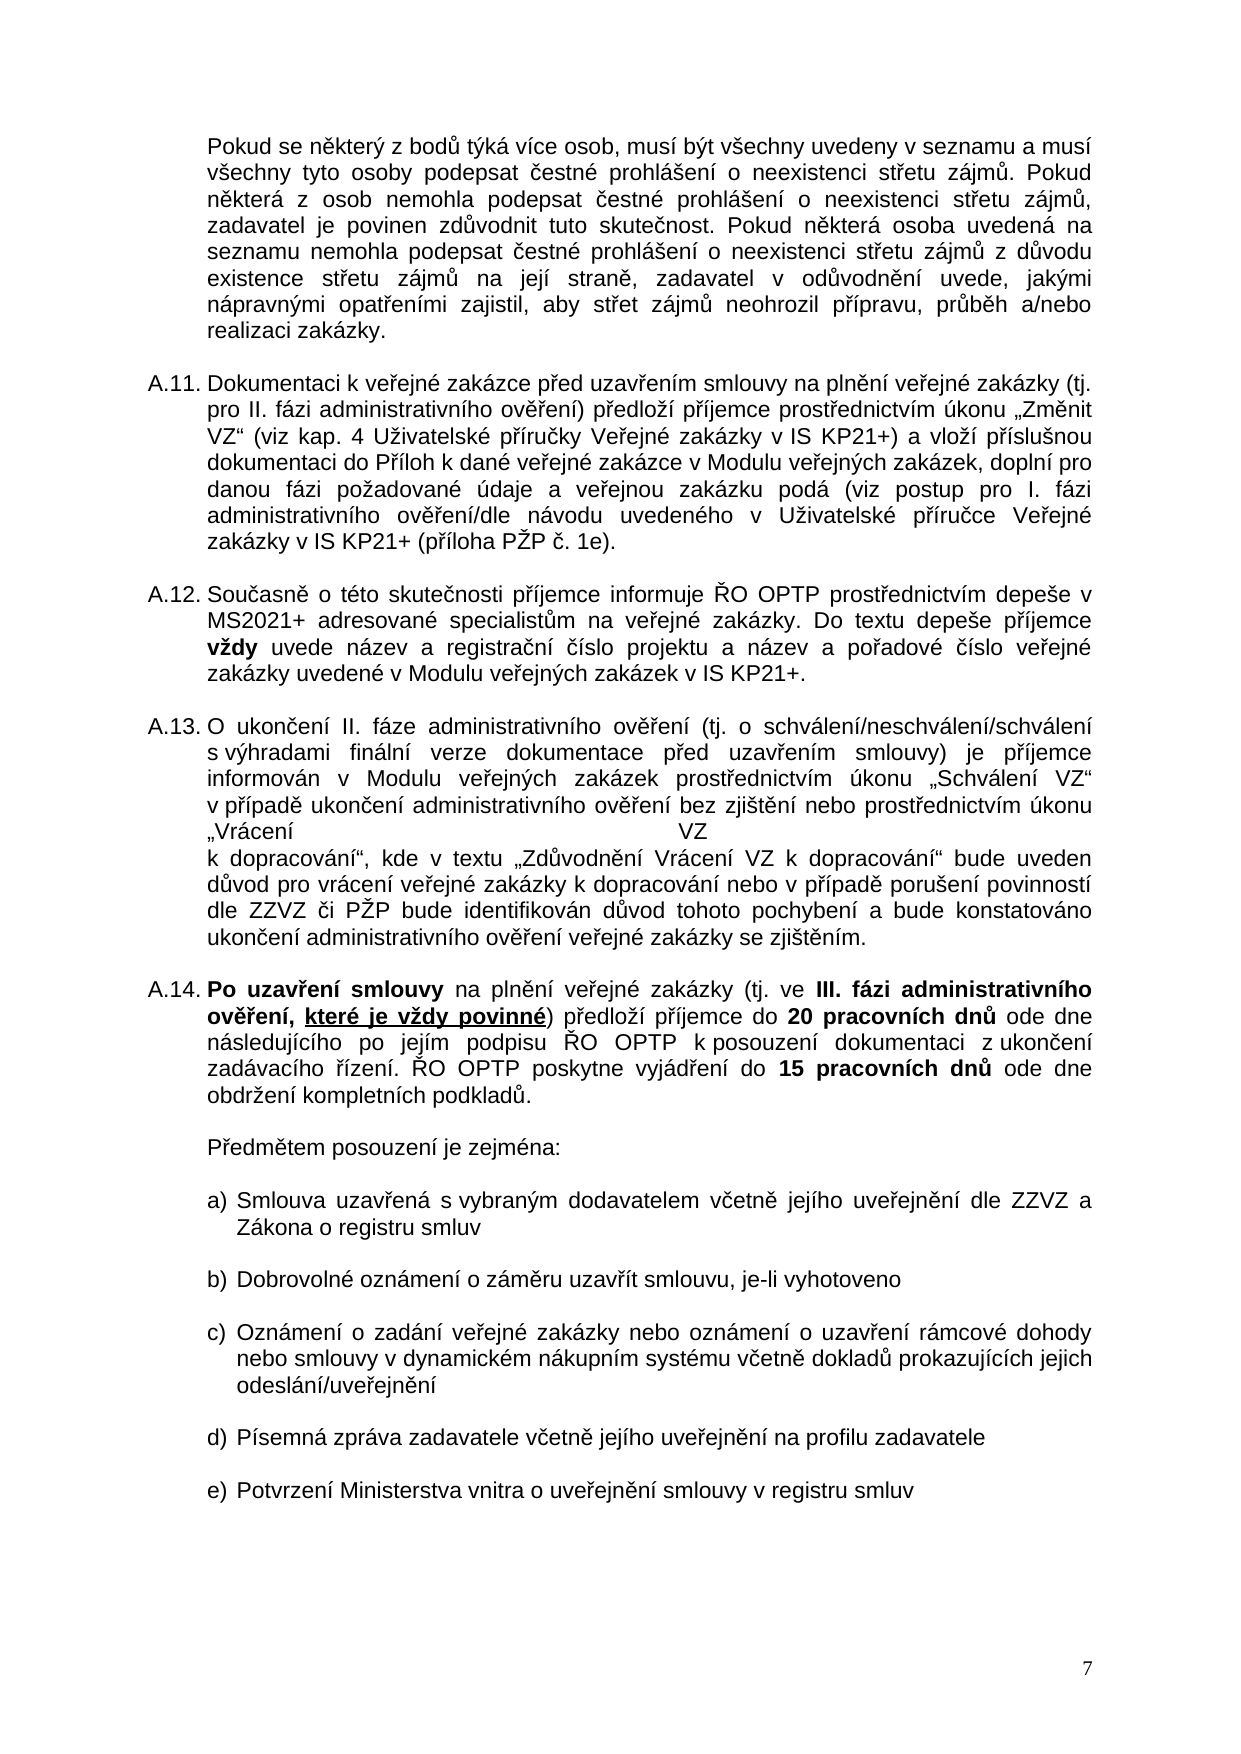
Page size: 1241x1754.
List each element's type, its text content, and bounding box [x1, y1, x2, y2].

list Oznámení o zadání veřejné zakázky nebo oznámení o uzavření rámcové dohody nebo smlouvy v dynamickém nákupním systému včetně dokladů prokazujících jejich odeslání/uveřejnění [207, 1319, 1092, 1398]
text Předmětem posouzení je zejména: [207, 1134, 1092, 1161]
text Pokud se některý z bodů týká více osob, musí být všechny uvedeny v seznamu a musí všechny tyto osoby podepsat čestné prohlášení o neexistenci střetu zájmů. Pokud některá z osob nemohla podepsat čestné prohlášení o neexistenci střetu zájmů, zadavatel je povinen zdůvodnit tuto skutečnost. Pokud některá osoba uvedená na seznamu nemohla podepsat čestné prohlášení o neexistenci střetu zájmů z důvodu existence střetu zájmů na její straně, zadavatel v odůvodnění uvede, jakými nápravnými opatřeními zajistil, aby střet zájmů neohrozil přípravu, průběh a/nebo realizaci zakázky. [207, 133, 1092, 344]
list Dobrovolné oznámení o záměru uzavřít smlouvu, je-li vyhotoveno [207, 1266, 1092, 1292]
list O ukončení II. fáze administrativního ověření (tj. o schválení/neschválení/schválení s výhradami finální verze dokumentace před uzavřením smlouvy) je příjemce informován v Modulu veřejných zakázek prostřednictvím úkonu „Schválení VZ“ v případě ukončení administrativního ověření bez zjištění nebo prostřednictvím úkonu „Vrácení VZ k dopracování“, kde v textu „Zdůvodnění Vrácení VZ k dopracování“ bude uveden důvod pro vrácení veřejné zakázky k dopracování nebo v případě porušení povinností dle ZZVZ či PŽP bude identifikován důvod tohoto pochybení a bude konstatováno ukončení administrativního ověření veřejné zakázky se zjištěním. [148, 713, 1092, 950]
list Smlouva uzavřená s vybraným dodavatelem včetně jejího uveřejnění dle ZZVZ a Zákona o registru smluv [207, 1187, 1092, 1240]
list Současně o této skutečnosti příjemce informuje ŘO OPTP prostřednictvím depeše v MS2021+ adresované specialistům na veřejné zakázky. Do textu depeše příjemce vždy uvede název a registrační číslo projektu a název a pořadové číslo veřejné zakázky uvedené v Modulu veřejných zakázek v IS KP21+. [148, 581, 1092, 686]
list Potvrzení Ministerstva vnitra o uveřejnění smlouvy v registru smluv [207, 1477, 1092, 1503]
list Písemná zpráva zadavatele včetně jejího uveřejnění na profilu zadavatele [207, 1424, 1092, 1451]
list Dokumentaci k veřejné zakázce před uzavřením smlouvy na plnění veřejné zakázky (tj. pro II. fázi administrativního ověření) předloží příjemce prostřednictvím úkonu „Změnit VZ“ (viz kap. 4 Uživatelské příručky Veřejné zakázky v IS KP21+) a vloží příslušnou dokumentaci do Příloh k dané veřejné zakázce v Modulu veřejných zakázek, doplní pro danou fázi požadované údaje a veřejnou zakázku podá (viz postup pro I. fázi administrativního ověření/dle návodu uvedeného v Uživatelské příručce Veřejné zakázky v IS KP21+ (příloha PŽP č. 1e). [148, 370, 1092, 554]
list Po uzavření smlouvy na plnění veřejné zakázky (tj. ve III. fázi administrativního ověření, které je vždy povinné) předloží příjemce do 20 pracovních dnů ode dne následujícího po jejím podpisu ŘO OPTP k posouzení dokumentaci z ukončení zadávacího řízení. ŘO OPTP poskytne vyjádření do 15 pracovních dnů ode dne obdržení kompletních podkladů. [148, 976, 1092, 1108]
